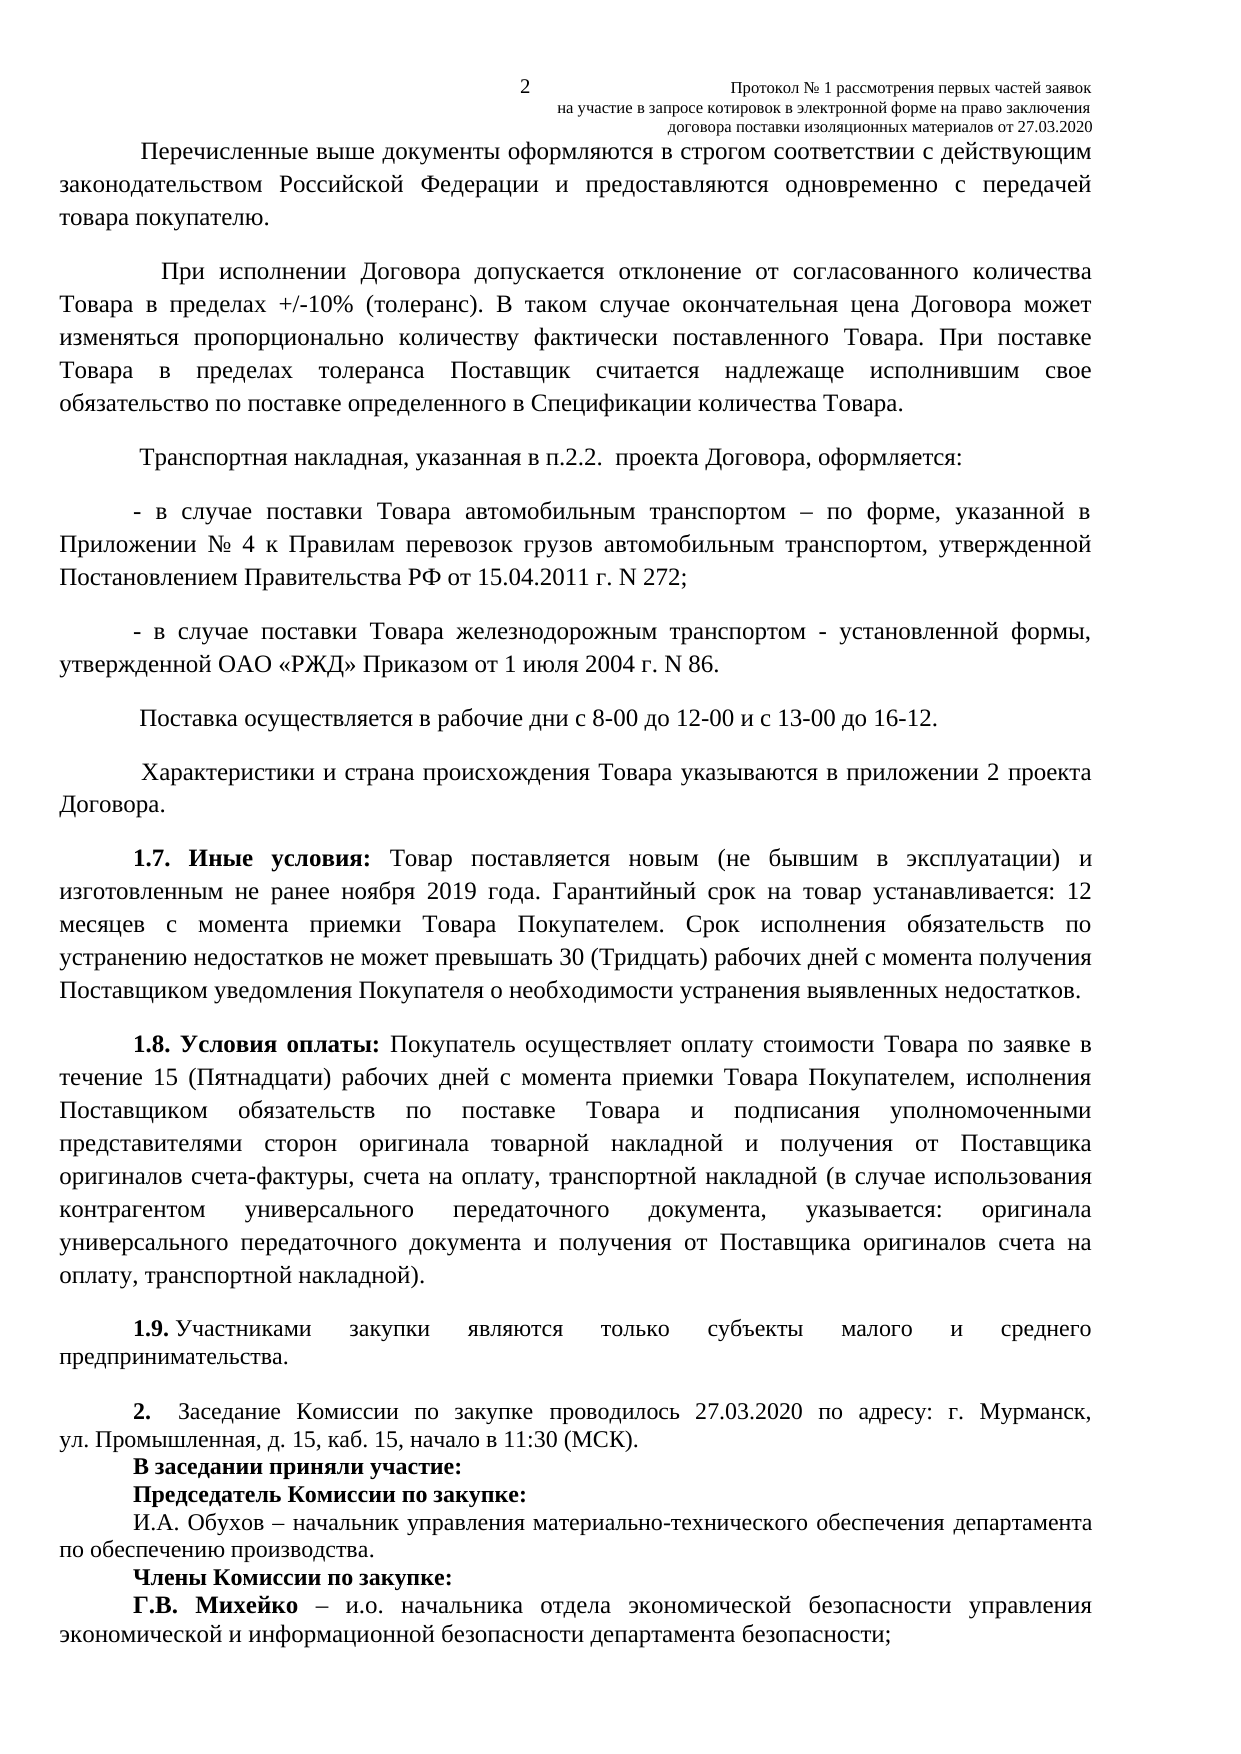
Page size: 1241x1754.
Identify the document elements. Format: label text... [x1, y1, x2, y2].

text Члены Комиссии по закупке: [59, 1563, 1092, 1590]
text 1.7. Иные условия: Товар поставляется новым (не бывшим в эксплуатации) и изготовленным не ранее ноября 2019 года. Гарантийный срок на товар устанавливается: 12 месяцев с момента приемки Товара Покупателем. Срок исполнения обязательств по устранению недостатков не может превышать 30 (Тридцать) рабочих дней с момента получения Поставщиком уведомления Покупателя о необходимости устранения выявленных недостатков. [59, 843, 1092, 1004]
text Г.В. Михейко – и.о. начальника отдела экономической безопасности управления экономической и информационной безопасности департамента безопасности; [59, 1590, 1092, 1648]
text Перечисленные выше документы оформляются в строгом соответствии с действующим законодательством Российской Федерации и предоставляются одновременно с передачей товара покупателю. [59, 136, 1092, 231]
subtitle Заседание Комиссии по закупке проводилось 27.03.2020 по адресу: г. Мурманск, ул. Промышленная, д. 15, каб. 15, начало в 11:30 (МСК). [59, 1397, 1092, 1452]
text При исполнении Договора допускается отклонение от согласованного количества Товара в пределах +/-10% (толеранс). В таком случае окончательная цена Договора может изменяться пропорционально количеству фактически поставленного Товара. При поставке Товара в пределах толеранса Поставщик считается надлежаще исполнившим свое обязательство по поставке определенного в Спецификации количества Товара. [59, 256, 1092, 417]
text В заседании приняли участие: [59, 1452, 1092, 1480]
text Характеристики и страна происхождения Товара указываются в приложении 2 проекта Договора. [59, 757, 1092, 818]
text - в случае поставки Товара железнодорожным транспортом - установленной формы, утвержденной ОАО «РЖД» Приказом от 1 июля 2004 г. N 86. [59, 616, 1092, 678]
text Транспортная накладная, указанная в п.2.2. проекта Договора, оформляется: [59, 442, 1092, 471]
text 1.8. Условия оплаты: Покупатель осуществляет оплату стоимости Товара по заявке в течение 15 (Пятнадцати) рабочих дней с момента приемки Товара Покупателем, исполнения Поставщиком обязательств по поставке Товара и подписания уполномоченными представителями сторон оригинала товарной накладной и получения от Поставщика оригиналов счета-фактуры, счета на оплату, транспортной накладной (в случае использования контрагентом универсального передаточного документа, указывается: оригинала универсального передаточного документа и получения от Поставщика оригиналов счета на оплату, транспортной накладной). [59, 1029, 1092, 1289]
text 1.9. Участниками закупки являются только субъекты малого и среднего предпринимательства. [59, 1314, 1092, 1369]
text Поставка осуществляется в рабочие дни с 8-00 до 12-00 и с 13-00 до 16-12. [59, 703, 1092, 731]
text И.А. Обухов – начальник управления материально-технического обеспечения департамента по обеспечению производства. [59, 1508, 1092, 1563]
text Председатель Комиссии по закупке: [59, 1480, 1092, 1508]
text - в случае поставки Товара автомобильным транспортом – по форме, указанной в Приложении № 4 к Правилам перевозок грузов автомобильным транспортом, утвержденной Постановлением Правительства РФ от 15.04.2011 г. N 272; [59, 496, 1092, 591]
